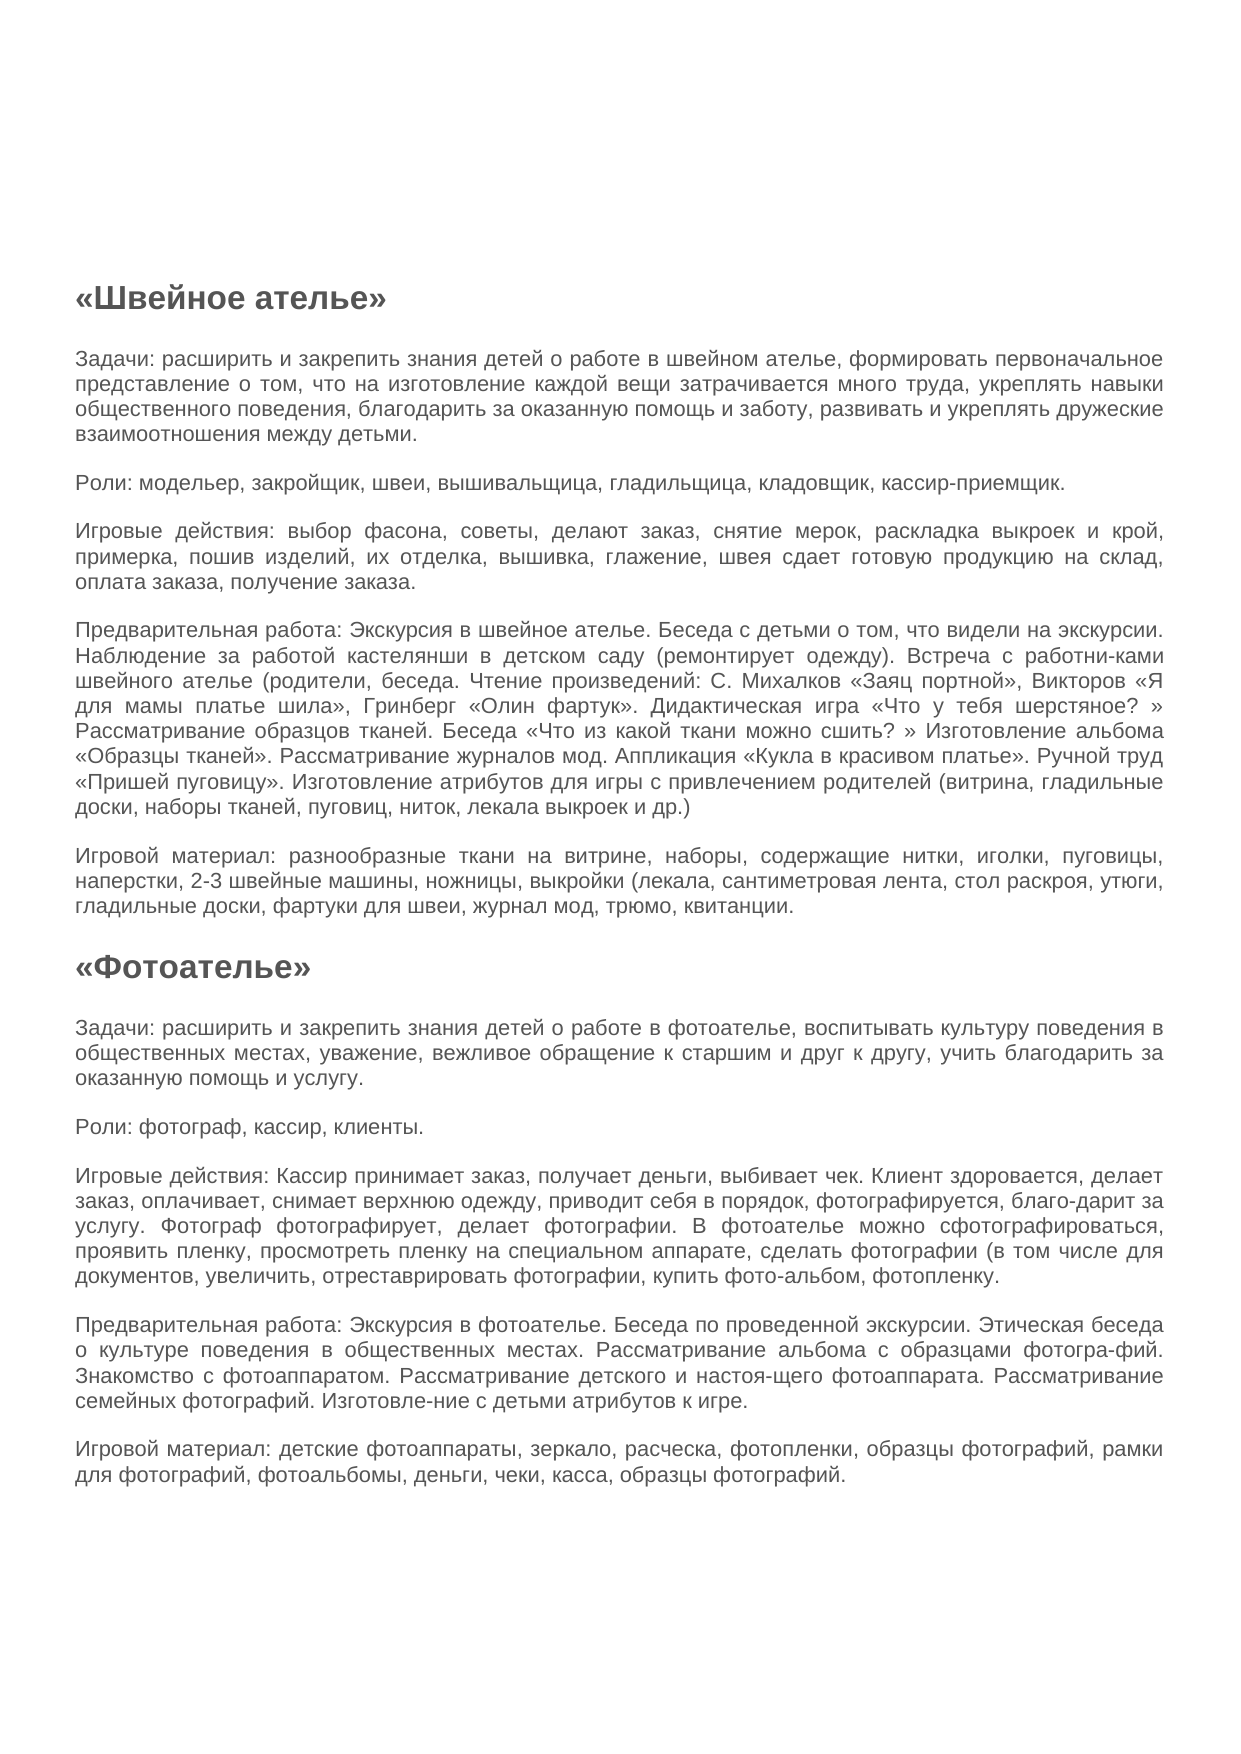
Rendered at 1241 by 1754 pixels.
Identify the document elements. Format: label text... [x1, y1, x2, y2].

text Игровой материал: разнообразные ткани на витрине, наборы, содержащие нитки, иголки, пуговицы, наперстки, 2-3 швейные машины, ножницы, выкройки (лекала, сантиметровая лента, стол раскроя, утюги, гладильные доски, фартуки для швеи, журнал мод, трюмо, квитанции. [75, 842, 1165, 918]
text Задачи: расширить и закрепить знания детей о работе в фотоателье, воспитывать культуру поведения в общественных местах, уважение, вежливое обращение к старшим и друг к другу, учить благодарить за оказанную помощь и услугу. [75, 1015, 1165, 1091]
text Игровой материал: детские фотоаппараты, зеркало, расческа, фотопленки, образцы фотографий, рамки для фотографий, фотоальбомы, деньги, чеки, касса, образцы фотографий. [75, 1436, 1165, 1487]
text Предварительная работа: Экскурсия в фотоателье. Беседа по проведенной экскурсии. Этическая беседа о культуре поведения в общественных местах. Рассматривание альбома с образцами фотогра-фий. Знакомство с фотоаппаратом. Рассматривание детского и настоя-щего фотоаппарата. Рассматривание семейных фотографий. Изготовле-ние с детьми атрибутов к игре. [75, 1312, 1165, 1413]
text Игровые действия: выбор фасона, советы, делают заказ, снятие мерок, раскладка выкроек и крой, примерка, пошив изделий, их отделка, вышивка, глажение, швея сдает готовую продукцию на склад, оплата заказа, получение заказа. [75, 518, 1165, 594]
text Роли: фотограф, кассир, клиенты. [75, 1114, 1165, 1139]
text Задачи: расширить и закрепить знания детей о работе в швейном ателье, формировать первоначальное представление о том, что на изготовление каждой вещи затрачивается много труда, укреплять навыки общественного поведения, благодарить за оказанную помощь и заботу, развивать и укреплять дружеские взаимоотношения между детьми. [75, 345, 1165, 446]
text Предварительная работа: Экскурсия в швейное ателье. Беседа с детьми о том, что видели на экскурсии. Наблюдение за работой кастелянши в детском саду (ремонтирует одежду). Встреча с работни-ками швейного ателье (родители, беседа. Чтение произведений: С. Михалков «Заяц портной», Викторов «Я для мамы платье шила», Гринберг «Олин фартук». Дидактическая игра «Что у тебя шерстяное? » Рассматривание образцов тканей. Беседа «Что из какой ткани можно сшить? » Изготовление альбома «Образцы тканей». Рассматривание журналов мод. Аппликация «Кукла в красивом платье». Ручной труд «Пришей пуговицу». Изготовление атрибутов для игры с привлечением родителей (витрина, гладильные доски, наборы тканей, пуговиц, ниток, лекала выкроек и др.) [75, 617, 1165, 819]
text «Швейное ателье» [75, 278, 1165, 316]
text Роли: модельер, закройщик, швеи, вышивальщица, гладильщица, кладовщик, кассир-приемщик. [75, 470, 1165, 495]
text Игровые действия: Кассир принимает заказ, получает деньги, выбивает чек. Клиент здоровается, делает заказ, оплачивает, снимает верхнюю одежду, приводит себя в порядок, фотографируется, благо-дарит за услугу. Фотограф фотографирует, делает фотографии. В фотоателье можно сфотографироваться, проявить пленку, просмотреть пленку на специальном аппарате, сделать фотографии (в том числе для документов, увеличить, отреставрировать фотографии, купить фото-альбом, фотопленку. [75, 1163, 1165, 1289]
text «Фотоателье» [75, 947, 1165, 986]
